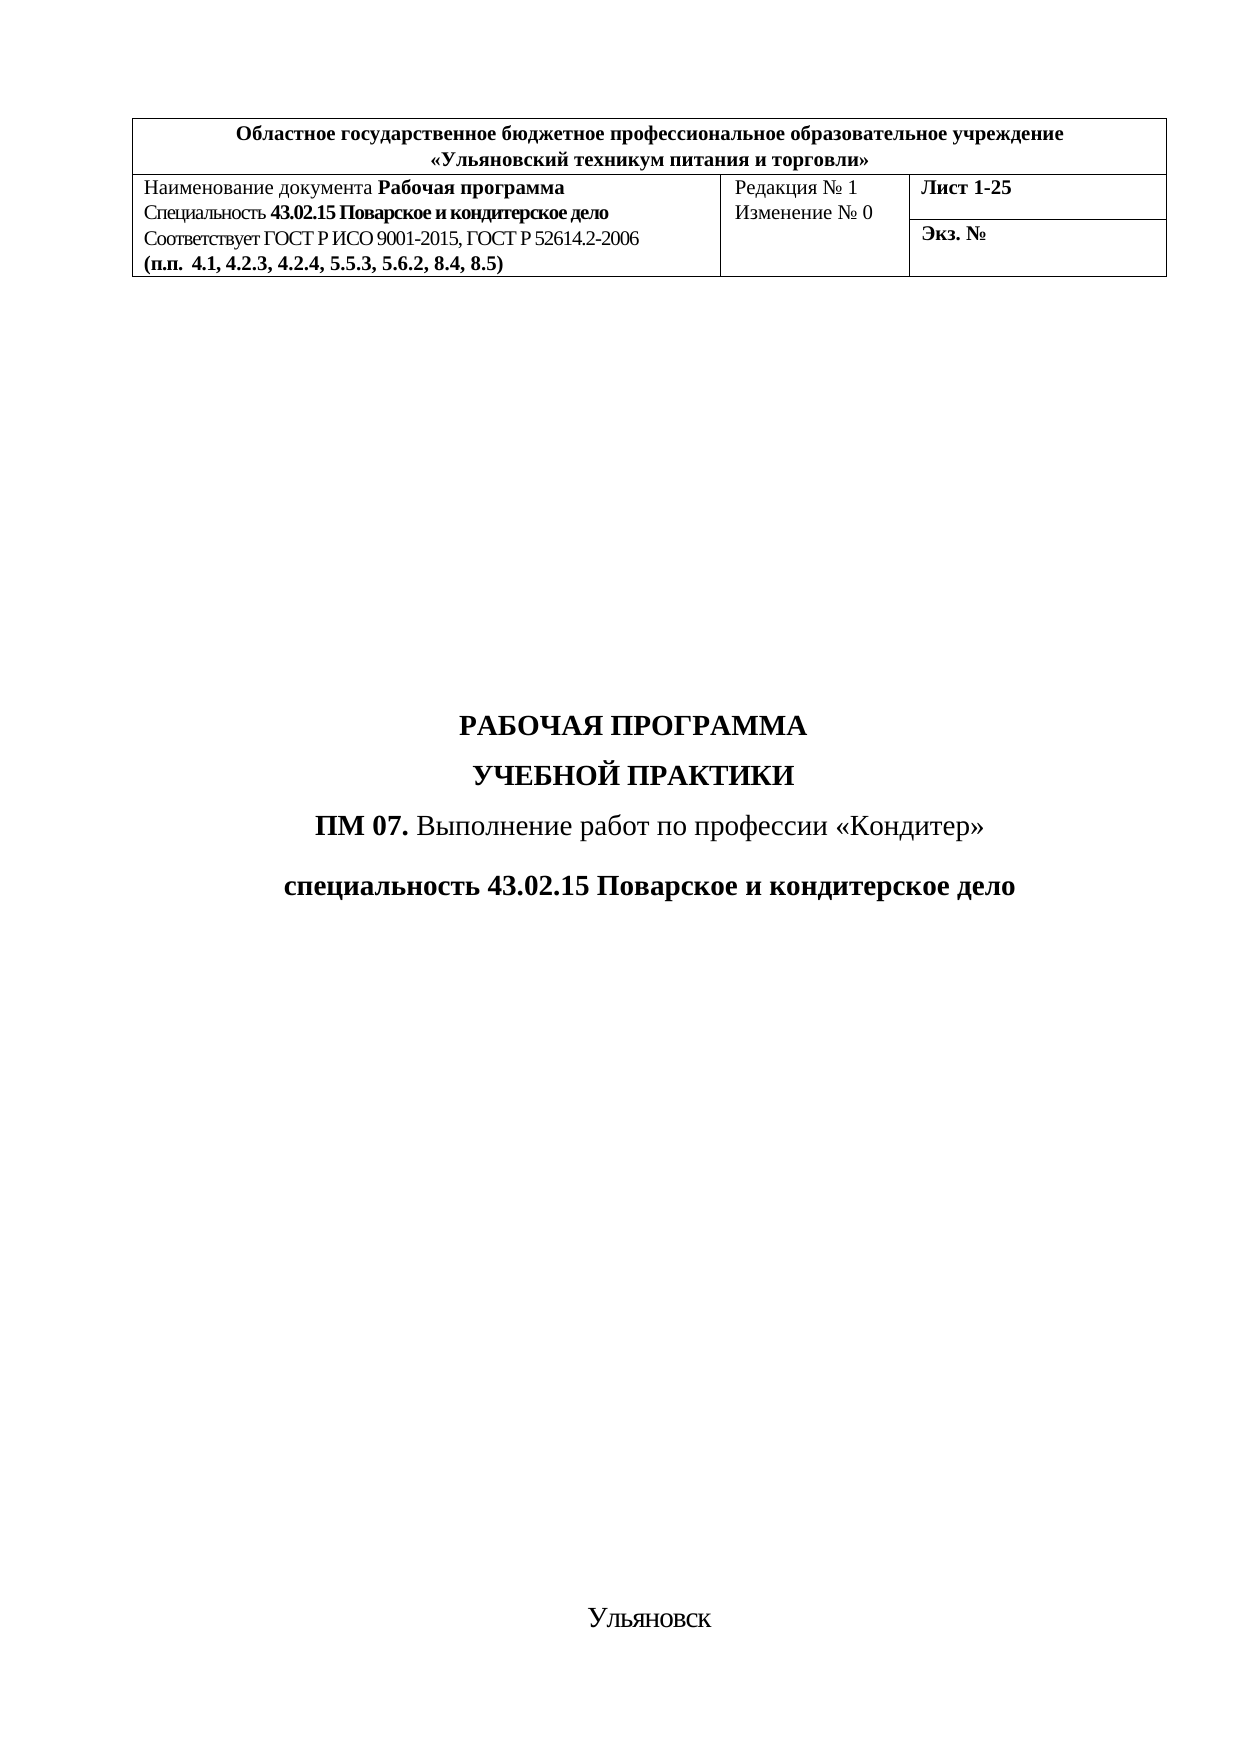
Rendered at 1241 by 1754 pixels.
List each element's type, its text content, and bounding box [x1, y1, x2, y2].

table_cell Редакция № 1 Изменение № 0 [721, 175, 909, 276]
table_header Областное государственное бюджетное профессиональное образовательное учреждение «Ульяновский техникум питания и торговли» [133, 119, 1166, 174]
table_cell Лист 1-25 [910, 175, 1166, 219]
table_cell Экз. № [910, 220, 1166, 276]
table_cell Наименование документа Рабочая программа Специальность 43.02.15 Поварское и кондитерское дело Соответствует ГОСТ Р ИСО 9001-2015, ГОСТ Р 52614.2-2006 (п.п. 4.1, 4.2.3, 4.2.4, 5.5.3, 5.6.2, 8.4, 8.5) [133, 175, 720, 276]
text Ульяновск [133, 1600, 1167, 1634]
text специальность 43.02.15 Поварское и кондитерское дело [133, 868, 1167, 901]
text ПМ 07. Выполнение работ по профессии «Кондитер» [133, 808, 1167, 842]
text РАБОЧАЯ ПРОГРАММА [266, 708, 927, 741]
text УЧЕБНОЙ ПРАКТИКИ [266, 758, 927, 792]
